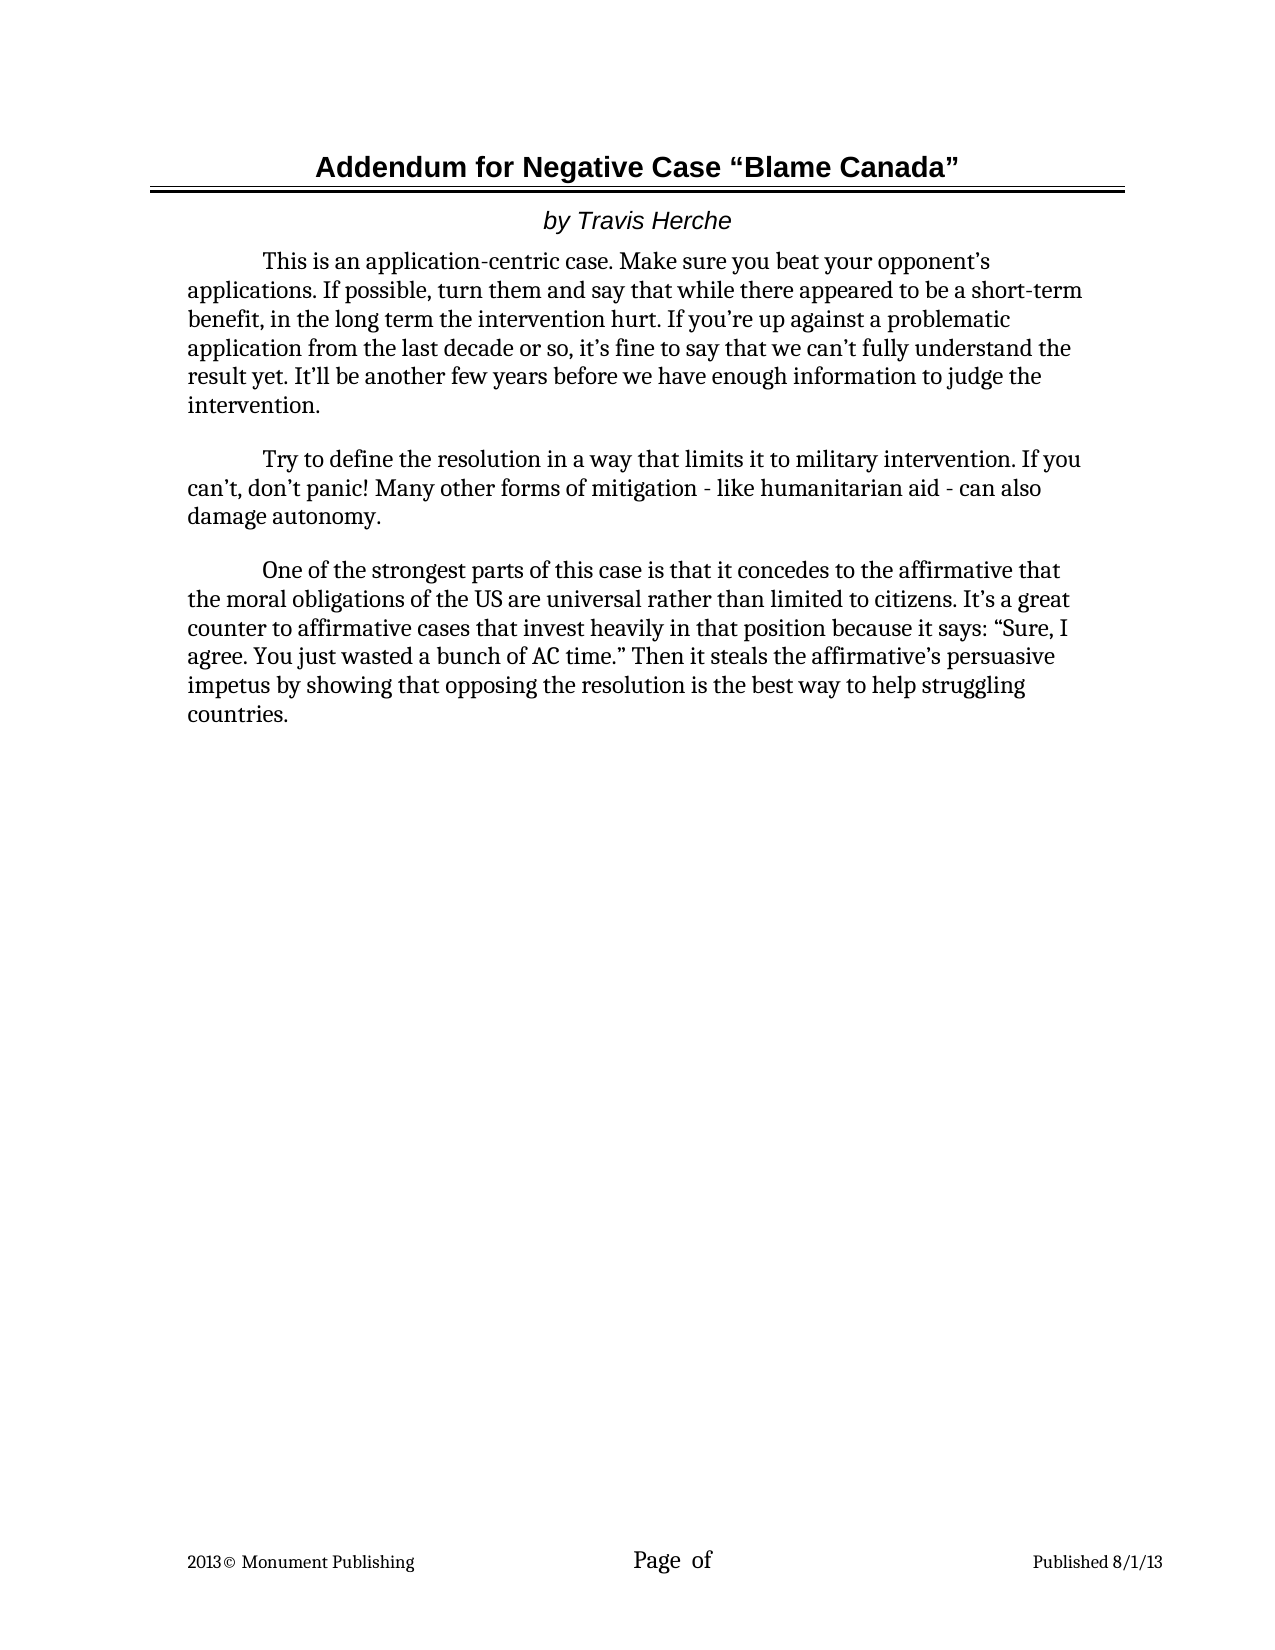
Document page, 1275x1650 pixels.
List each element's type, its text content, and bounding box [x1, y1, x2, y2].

subtitle by Travis Herche [187, 206, 1087, 235]
text One of the strongest parts of this case is that it concedes to the affirmative that the moral obligations of the US are universal rather than limited to citizens. It’s a great counter to affirmative cases that invest heavily in that position because it says: “Sure, I agree. You just wasted a bunch of AC time.” Then it steals the affirmative’s persuasive impetus by showing that opposing the resolution is the best way to help struggling countries. [187, 556, 1087, 728]
text Addendum for Negative Case “Blame Canada” [150, 150, 1125, 186]
text This is an application-centric case. Make sure you beat your opponent’s applications. If possible, turn them and say that while there appeared to be a short-term benefit, in the long term the intervention hurt. If you’re up against a problematic application from the last decade or so, it’s fine to say that we can’t fully understand the result yet. It’ll be another few years before we have enough information to judge the intervention. [187, 247, 1087, 420]
text Try to define the resolution in a way that limits it to military intervention. If you can’t, don’t panic! Many other forms of mitigation - like humanitarian aid - can also damage autonomy. [187, 445, 1087, 531]
